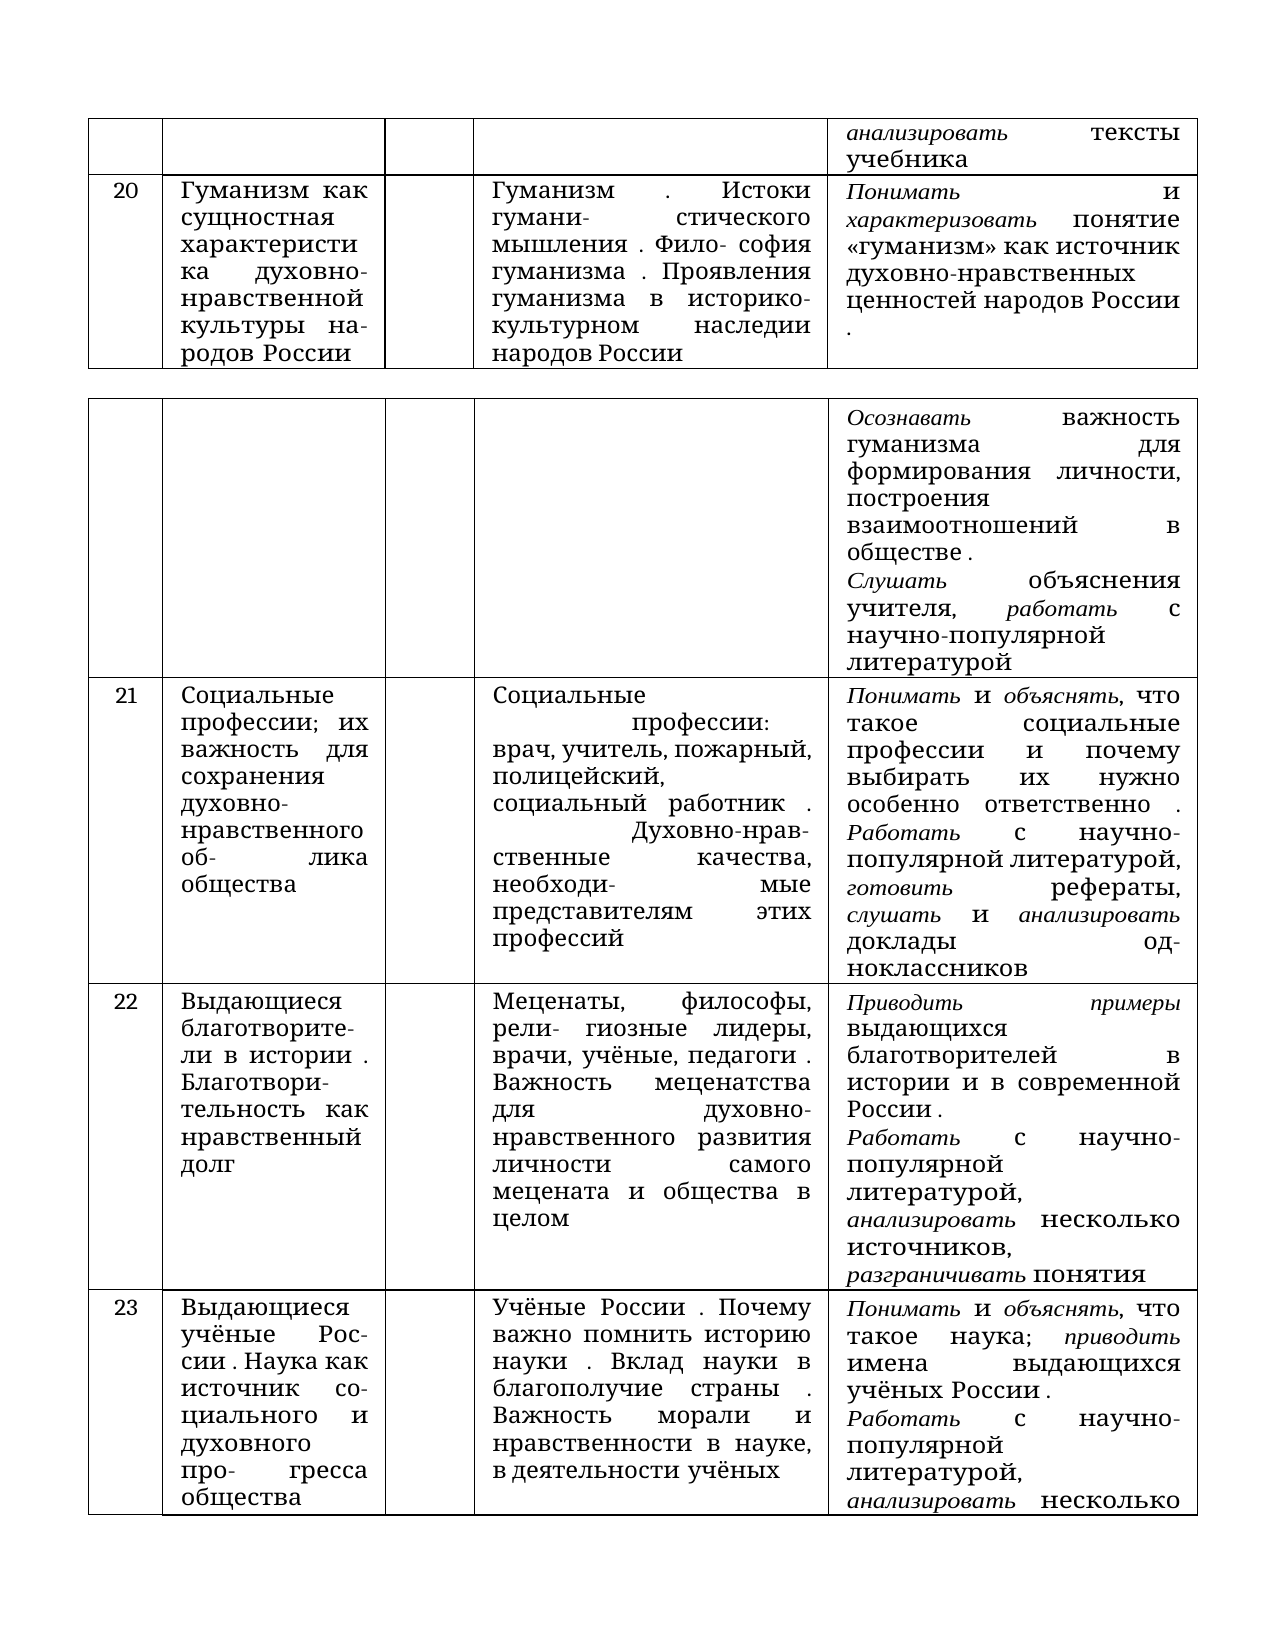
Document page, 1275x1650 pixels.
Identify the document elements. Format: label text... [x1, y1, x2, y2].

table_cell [829, 1291, 1197, 1514]
table_cell 21 [89, 678, 162, 983]
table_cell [828, 119, 1197, 174]
table_cell Социальные профессии; их важность для сохранения духовно-нравственного об- лика общества [163, 678, 385, 983]
table_cell [386, 678, 474, 983]
table_cell [386, 119, 473, 174]
table_cell Социальные профессии: врач, учитель, пожарный, полицейский, социальный работник . Духовно-нрав- ственные качества, необходи- мые представителям этих профессий [475, 678, 828, 983]
table_cell [386, 1291, 474, 1514]
table_header [163, 399, 385, 677]
table_cell Выдающиеся благотворите- ли в истории . Благотвори- тельность как нравственный долг [163, 984, 385, 1289]
table_header [475, 399, 828, 677]
table_cell Гуманизм . Истоки гумани- стического мышления . Фило- софия гуманизма . Проявления гуманизма в историко- культурном наследии народов России [474, 176, 827, 367]
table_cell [474, 119, 827, 174]
table_cell [386, 176, 473, 367]
table_header Осознавать важность гуманизма для формирования личности, построения взаимоотношений в обществе . Слушать объяснения учителя, работать с научно-популярной литературой [829, 399, 1197, 677]
table_cell 19 [89, 119, 162, 174]
table_cell Гуманизм как сущностная характеристика духовно- нравственной культуры на- родов России [163, 176, 384, 367]
table_cell Приводить примеры выдающихся благотворителей в истории и в современной России . Работать с научно-популярной литературой, анализировать несколько источников, разграничивать понятия [829, 984, 1197, 1289]
table_header [89, 399, 162, 677]
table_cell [163, 119, 384, 174]
table_cell 22 [89, 984, 162, 1289]
table_cell [386, 984, 474, 1289]
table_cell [475, 1291, 828, 1514]
table_cell 23 [89, 1290, 162, 1514]
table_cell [163, 1291, 385, 1514]
table_cell 20 [89, 175, 162, 367]
table_cell Понимать и характеризовать понятие «гуманизм» как источник духовно-нравственных ценностей народов России . [828, 176, 1197, 367]
table_header [386, 399, 474, 677]
table_cell Меценаты, философы, рели- гиозные лидеры, врачи, учёные, педагоги . Важность меценатства для духовно-нравственного развития личности самого мецената и общества в целом [475, 984, 828, 1289]
table_cell Понимать и объяснять, что такое социальные профессии и почему выбирать их нужно особенно ответственно . Работать с научно-популярной литературой, готовить рефераты, слушать и анализировать доклады од- ноклассников [829, 678, 1197, 983]
